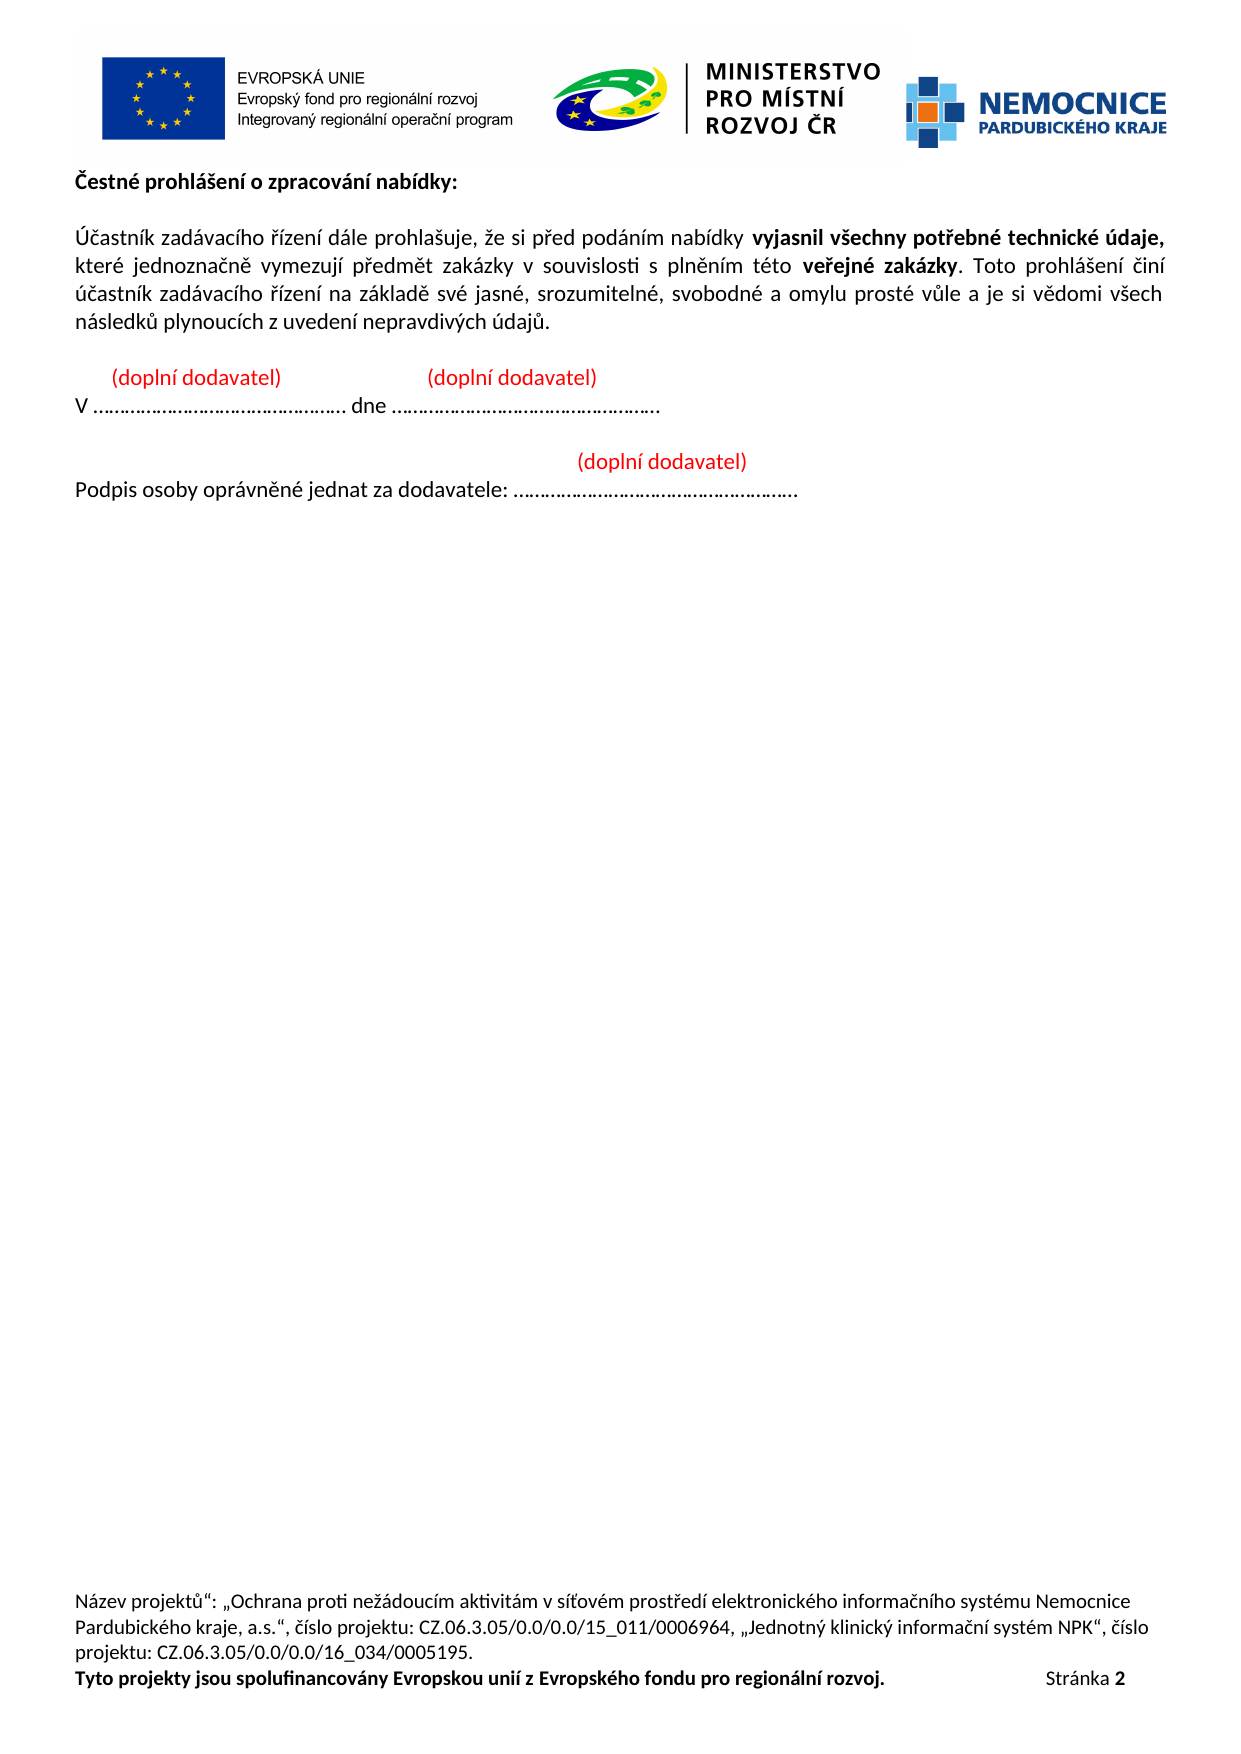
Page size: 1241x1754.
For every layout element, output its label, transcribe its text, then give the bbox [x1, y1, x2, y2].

text Čestné prohlášení o zpracování nabídky: [75, 167, 1165, 195]
text Účastník zadávacího řízení dále prohlašuje, že si před podáním nabídky vyjasnil všechny potřebné technické údaje, které jednoznačně vymezují předmět zakázky v souvislosti s plněním této veřejné zakázky. Toto prohlášení činí účastník zadávacího řízení na základě své jasné, srozumitelné, svobodné a omylu prosté vůle a je si vědomi všech následků plynoucích z uvedení nepravdivých údajů. [75, 223, 1165, 335]
text Podpis osoby oprávněné jednat za dodavatele: ……………………………………………… [75, 475, 1165, 503]
text V ………………………………………… dne …………………………………………… [75, 391, 1165, 419]
picture [75, 29, 1167, 167]
text (doplní dodavatel) [75, 447, 1165, 475]
text (doplní dodavatel) (doplní dodavatel) [75, 363, 1165, 391]
